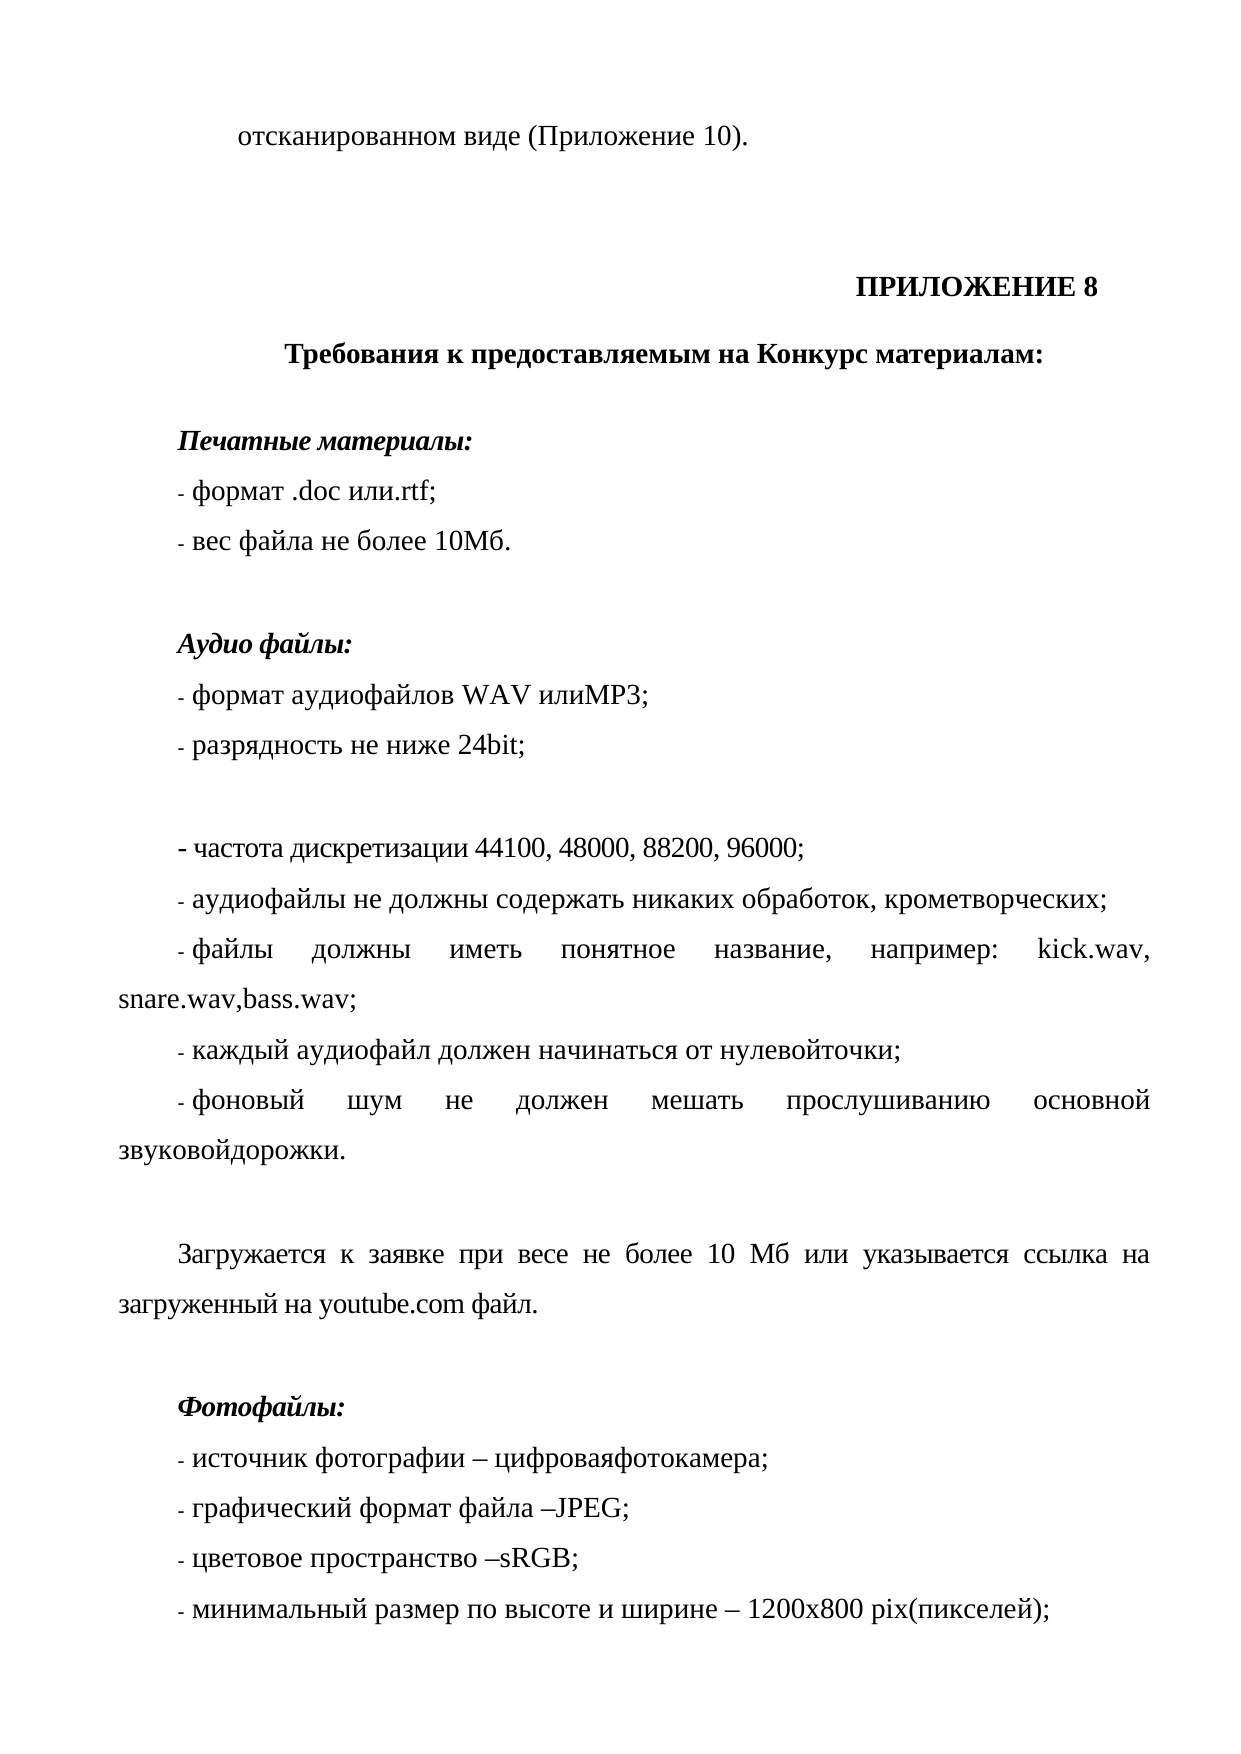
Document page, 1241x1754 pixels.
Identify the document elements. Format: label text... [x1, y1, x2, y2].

text - частота дискретизации 44100, 48000, 88200, 96000; [118, 831, 1152, 864]
subtitle Требования к предоставляемым на Конкурс материалам: [118, 336, 1152, 370]
list цветовое пространство –sRGB; [118, 1540, 1152, 1574]
list вес файла не более 10Мб. [118, 523, 1152, 557]
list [200, 118, 1152, 152]
list файлы должны иметь понятное название, например: kick.wav, snare.wav,bass.wav; [118, 931, 1152, 1015]
list формат аудиофайлов WAV илиMP3; [118, 677, 1152, 711]
list аудиофайлы не должны содержать никаких обработок, крометворческих; [118, 881, 1152, 914]
list разрядность не ниже 24bit; [118, 727, 1152, 761]
list источник фотографии – цифроваяфотокамера; [118, 1440, 1152, 1473]
text Аудио файлы: [118, 627, 1152, 660]
list графический формат файла –JPEG; [118, 1490, 1152, 1524]
text ПРИЛОЖЕНИЕ 8 [856, 269, 1152, 303]
list фоновый шум не должен мешать прослушиванию основной звуковойдорожки. [118, 1082, 1152, 1166]
text Фотофайлы: [118, 1389, 1152, 1423]
text Загружается к заявке при весе не более 10 Мб или указывается ссылка на загруженный на youtube.com файл. [118, 1236, 1152, 1320]
list каждый аудиофайл должен начинаться от нулевойточки; [118, 1032, 1152, 1065]
list формат .doc или.rtf; [118, 473, 1152, 507]
list минимальный размер по высоте и ширине – 1200х800 pix(пикселей); [118, 1591, 1152, 1624]
text Печатные материалы: [118, 423, 1152, 456]
